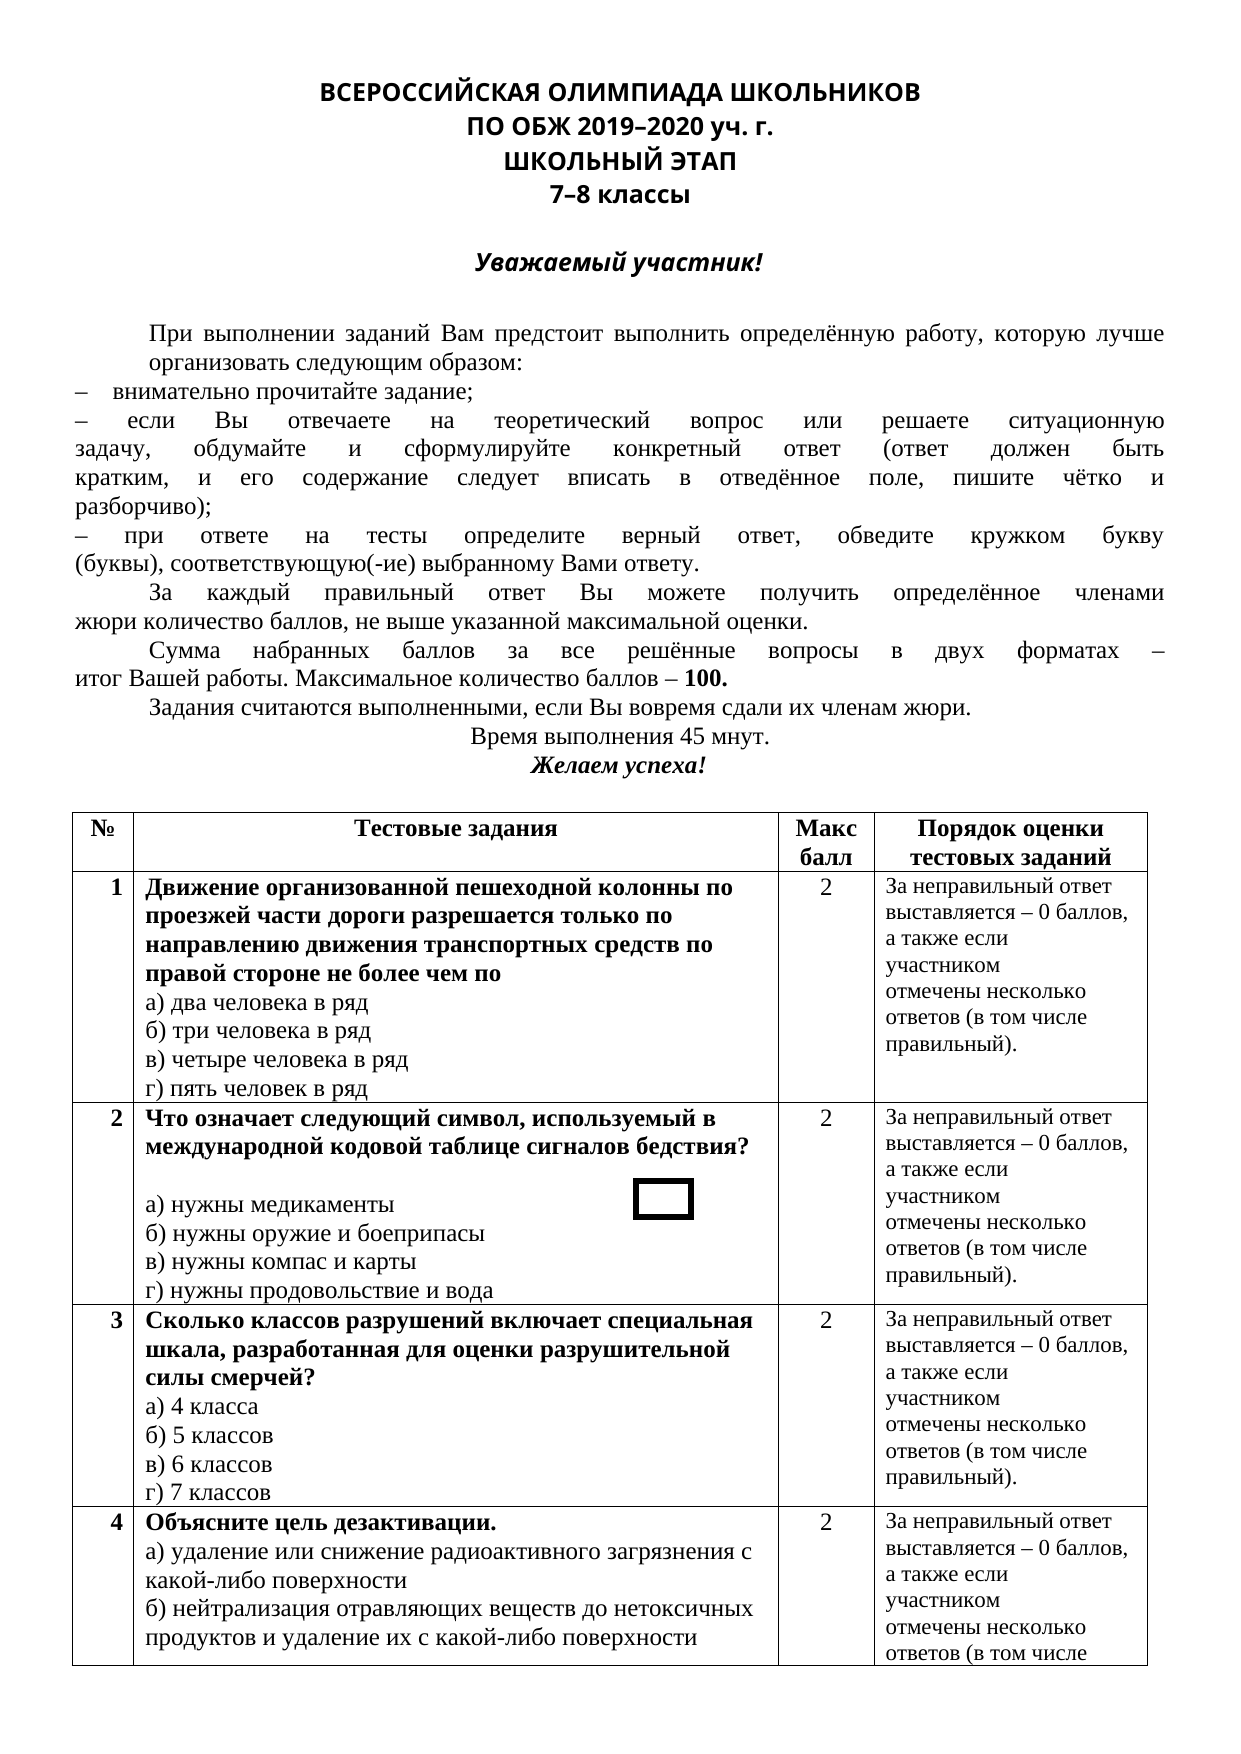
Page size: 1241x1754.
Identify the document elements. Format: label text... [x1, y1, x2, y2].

text Желаем успеха! [75, 750, 1165, 778]
table_cell 2 [779, 1305, 874, 1506]
table_cell Что означает следующий символ, используемый в международной кодовой таблице сигналов бедствия? а) нужны медикаменты б) нужны оружие и боеприпасы в) нужны компас и карты г) нужны продовольствие и вода [134, 1103, 778, 1304]
text Время выполнения 45 мнут. [75, 721, 1165, 750]
table_cell За неправильный ответ выставляется – 0 баллов, а также если участником отмечены несколько ответов (в том числе правильный). [875, 1305, 1147, 1506]
table_cell 3 [73, 1305, 133, 1506]
text ВСЕРОССИЙСКАЯ ОЛИМПИАДА ШКОЛЬНИКОВ ПО ОБЖ 2019–2020 уч. г. ШКОЛЬНЫЙ ЭТАП 7–8 классы [75, 75, 1165, 211]
table_cell Движение организованной пешеходной колонны по проезжей части дороги разрешается только по направлению движения транспортных средств по правой стороне не более чем по а) два человека в ряд б) три человека в ряд в) четыре человека в ряд г) пять человек в ряд [134, 872, 778, 1102]
table_cell Сколько классов разрушений включает специальная шкала, разработанная для оценки разрушительной силы смерчей? а) 4 класса б) 5 классов в) 6 классов г) 7 классов [134, 1305, 778, 1506]
table_cell 4 [73, 1507, 133, 1665]
table_header Тестовые задания [134, 813, 778, 871]
table_cell За неправильный ответ выставляется – 0 баллов, а также если участником отмечены несколько ответов (в том числе правильный). [875, 1103, 1147, 1304]
text – внимательно прочитайте задание; [75, 376, 1165, 405]
table_cell 2 [73, 1103, 133, 1304]
text Задания считаются выполненными, если Вы вовремя сдали их членам жюри. [75, 692, 1165, 721]
table_header Порядок оценки тестовых заданий [875, 813, 1147, 871]
table_cell За неправильный ответ выставляется – 0 баллов, а также если участником отмечены несколько ответов (в том числе правильный). [875, 872, 1147, 1102]
text За каждый правильный ответ Вы можете получить определённое членами жюри количество баллов, не выше указанной максимальной оценки. [75, 577, 1165, 635]
table_header № [73, 813, 133, 871]
text Сумма набранных баллов за все решённые вопросы в двух форматах – итог Вашей работы. Максимальное количество баллов – 100. [75, 635, 1165, 692]
text – при ответе на тесты определите верный ответ, обведите кружком букву (буквы), соответствующую(-ие) выбранному Вами ответу. [75, 520, 1165, 577]
table_cell 1 [73, 872, 133, 1102]
table_header Макс балл [779, 813, 874, 871]
text – если Вы отвечаете на теоретический вопрос или решаете ситуационную задачу, обдумайте и сформулируйте конкретный ответ (ответ должен быть кратким, и его содержание следует вписать в отведённое поле, пишите чётко и разборчиво); [75, 405, 1165, 520]
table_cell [875, 1507, 1147, 1665]
table_cell 2 [779, 872, 874, 1102]
text При выполнении заданий Вам предстоит выполнить определённую работу, которую лучше организовать следующим образом: [149, 279, 1165, 376]
table_cell 2 [779, 1507, 874, 1665]
table_cell 2 [779, 1103, 874, 1304]
text Уважаемый участник! [75, 245, 1165, 279]
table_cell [134, 1507, 778, 1665]
